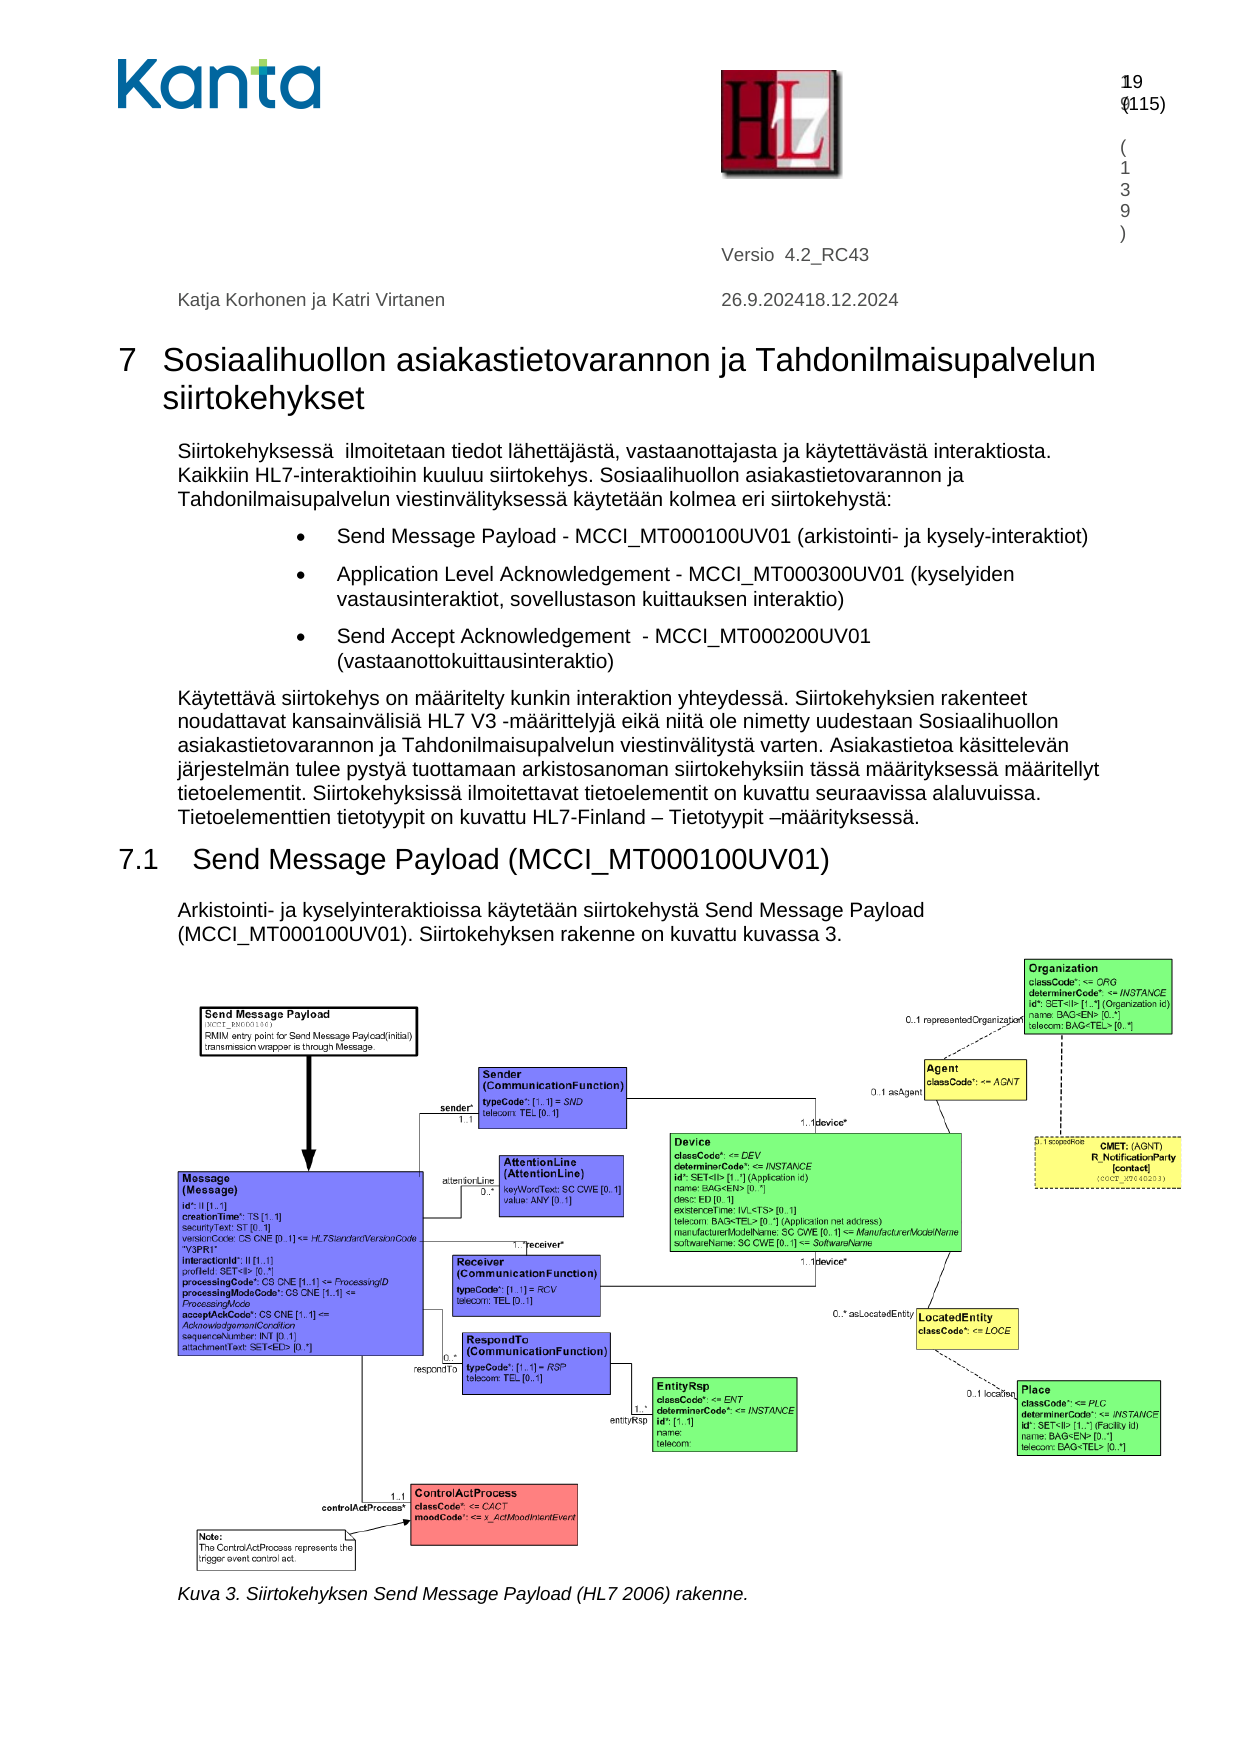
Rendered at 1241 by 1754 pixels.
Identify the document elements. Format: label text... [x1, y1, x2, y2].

text Arkistointi- ja kyselyinteraktioissa käytetään siirtokehystä Send Message Payload (MCCI_MT000100UV01). Siirtokehyksen rakenne on kuvattu kuvassa 3. [177, 898, 1122, 946]
picture [118, 59, 321, 109]
picture [177, 958, 1182, 1571]
list Send Message Payload - MCCI_MT000100UV01 (arkistointi- ja kysely-interaktiot) [295, 524, 1122, 549]
text Käytettävä siirtokehys on määritelty kunkin interaktion yhteydessä. Siirtokehyksien rakenteet noudattavat kansainvälisiä HL7 V3 -määrittelyjä eikä niitä ole nimetty uudestaan Sosiaalihuollon asiakastietovarannon ja Tahdonilmaisupalvelun viestinvälitystä varten. Asiakastietoa käsittelevän järjestelmän tulee pystyä tuottamaan arkistosanoman siirtokehyksiin tässä määrityksessä määritellyt tietoelementit. Siirtokehyksissä ilmoitettavat tietoelementit on kuvattu seuraavissa alaluvuissa. Tietoelementtien tietotyypit on kuvattu HL7-Finland – Tietotyypit –määrityksessä. [177, 685, 1122, 829]
list Application Level Acknowledgement - MCCI_MT000300UV01 (kyselyiden vastausinteraktiot, sovellustason kuittauksen interaktio) [295, 562, 1122, 611]
picture [721, 70, 844, 179]
text Kuva 3. Siirtokehyksen Send Message Payload (HL7 2006) rakenne. [177, 1583, 1122, 1604]
list Send Accept Acknowledgement - MCCI_MT000200UV01 (vastaanottokuittausinteraktio) [295, 623, 1122, 673]
subtitle Send Message Payload (MCCI_MT000100UV01) [118, 842, 1122, 875]
text Siirtokehyksessä ilmoitetaan tiedot lähettäjästä, vastaanottajasta ja käytettävästä interaktiosta. Kaikkiin HL7-interaktioihin kuuluu siirtokehys. Sosiaalihuollon asiakastietovarannon ja Tahdonilmaisupalvelun viestinvälityksessä käytetään kolmea eri siirtokehystä: [177, 439, 1122, 511]
subtitle Sosiaalihuollon asiakastietovarannon ja Tahdonilmaisupalvelun siirtokehykset [118, 339, 1122, 416]
